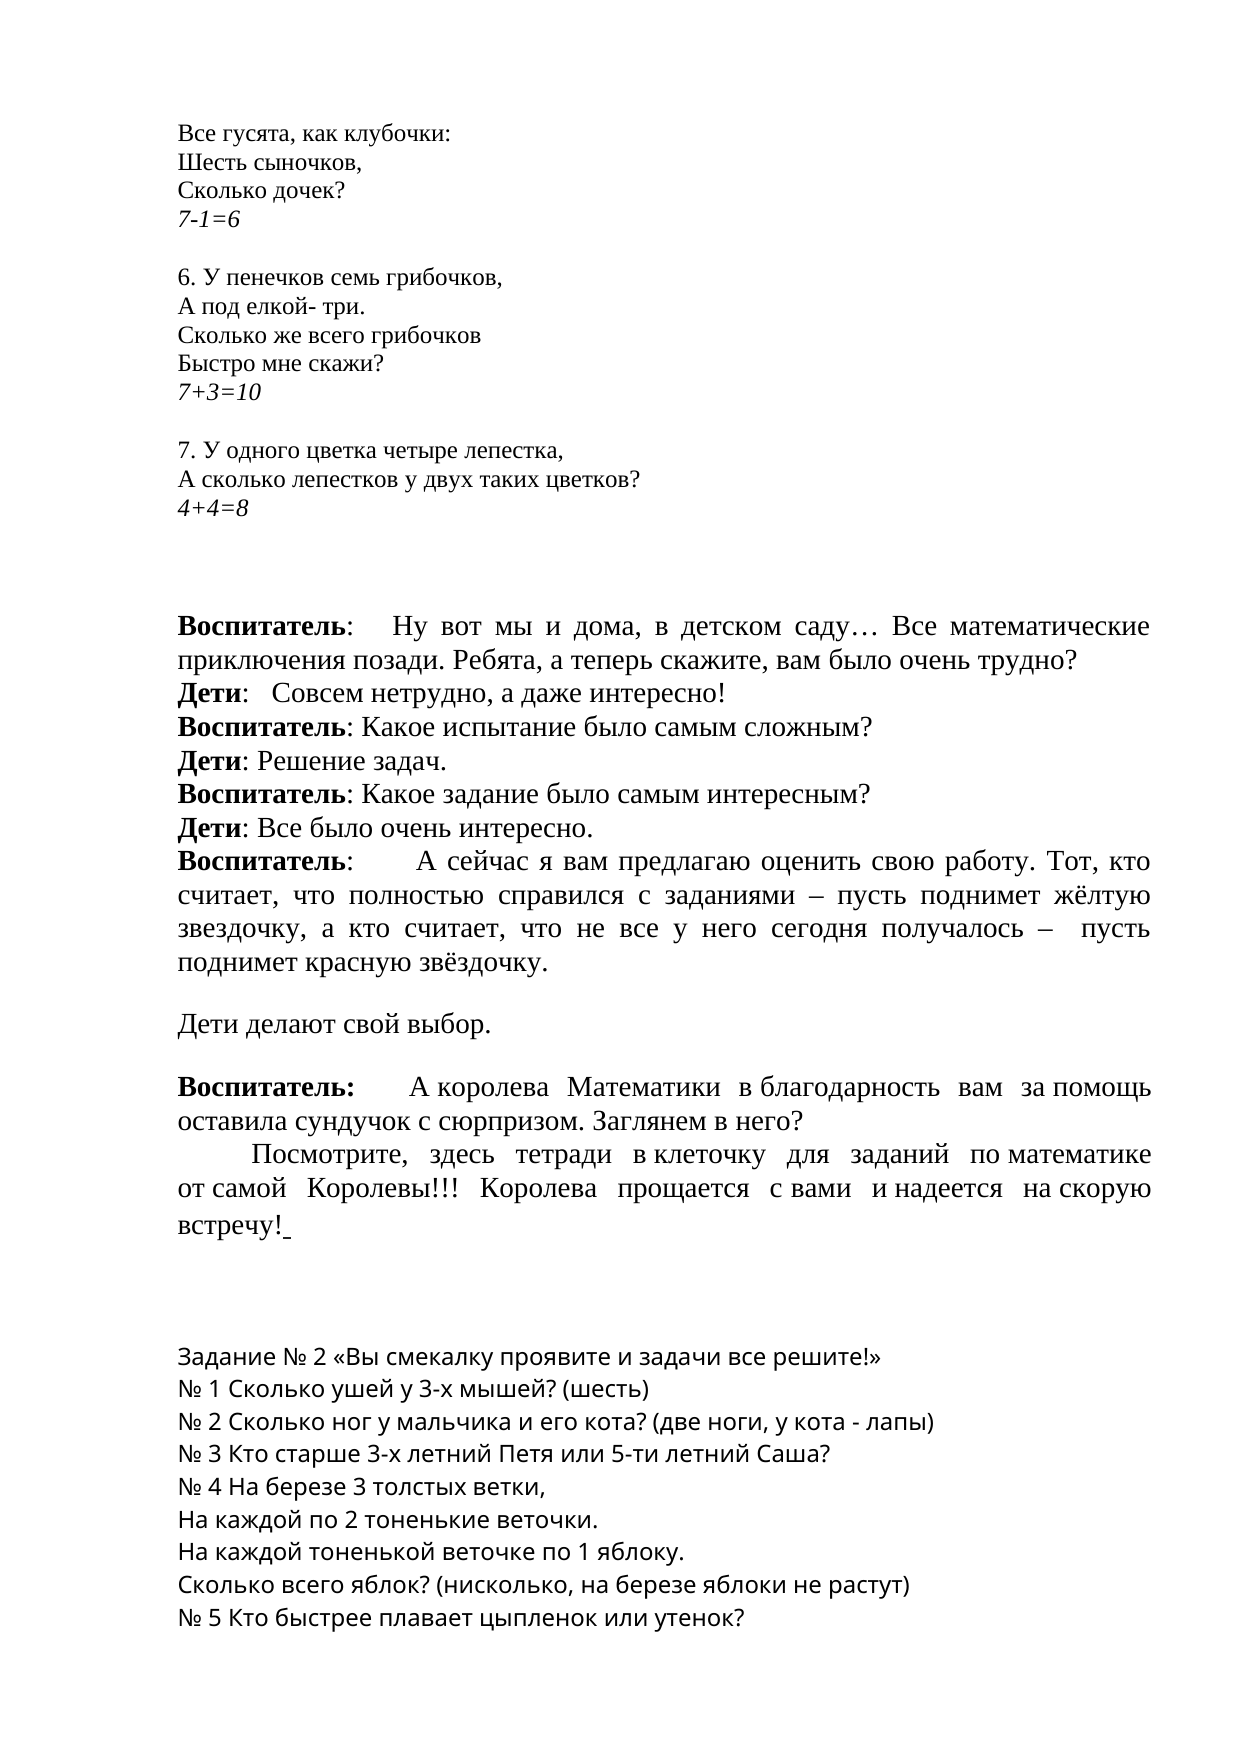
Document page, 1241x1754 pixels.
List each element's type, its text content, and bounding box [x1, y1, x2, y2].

text № 3 Кто старше 3-х летний Петя или 5-ти летний Саша? [177, 1437, 1152, 1470]
text Воспитатель: Ну вот мы и дома, в детском саду… Все математические приключения позади. Ребята, а теперь скажите, вам было очень трудно? [177, 608, 1152, 676]
text Дети: Решение задач. [177, 743, 1152, 776]
text Сколько всего яблок? (нисколько, на березе яблоки не растут) [177, 1568, 1152, 1600]
text На каждой тоненькой веточке по 1 яблоку. [177, 1535, 1152, 1568]
text № 5 Кто быстрее плавает цыпленок или утенок? [177, 1600, 1152, 1633]
text 7. У одного цветка четыре лепестка, А сколько лепестков у двух таких цветков? 4+4=8 [177, 435, 1152, 521]
text Воспитатель: А сейчас я вам предлагаю оценить свою работу. Тот, кто считает, что полностью справился с заданиями – пусть поднимет жёлтую звездочку, а кто считает, что не все у него сегодня получалось – пусть поднимет красную звёздочку. [177, 843, 1152, 977]
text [177, 118, 1152, 233]
text На каждой по 2 тоненькие веточки. [177, 1502, 1152, 1535]
text № 1 Сколько ушей у 3-х мышей? (шесть) [177, 1372, 1152, 1405]
text Дети: Все было очень интересно. [177, 810, 1152, 843]
text Дети: Совсем нетрудно, а даже интересно! [177, 676, 1152, 709]
text 6. У пенечков семь грибочков, А под елкой- три. Сколько же всего грибочков Быстро мне скажи? 7+3=10 [177, 262, 1152, 406]
text Воспитатель: А королева Математики в благодарность вам за помощь оставила сундучок с сюрпризом. Заглянем в него? Посмотрите, здесь тетради в клеточку для заданий по математике от самой Королевы!!! Королева прощается с вами и надеется на скорую встречу! [177, 1069, 1152, 1243]
text № 4 На березе 3 толстых ветки, [177, 1470, 1152, 1502]
text № 2 Сколько ног у мальчика и его кота? (две ноги, у кота - лапы) [177, 1405, 1152, 1437]
text Дети делают свой выбор. [177, 1007, 1152, 1040]
text Задание № 2 «Вы смекалку проявите и задачи все решите!» [177, 1339, 1152, 1372]
text Воспитатель: Какое испытание было самым сложным? [177, 709, 1152, 743]
text Воспитатель: Какое задание было самым интересным? [177, 776, 1152, 810]
